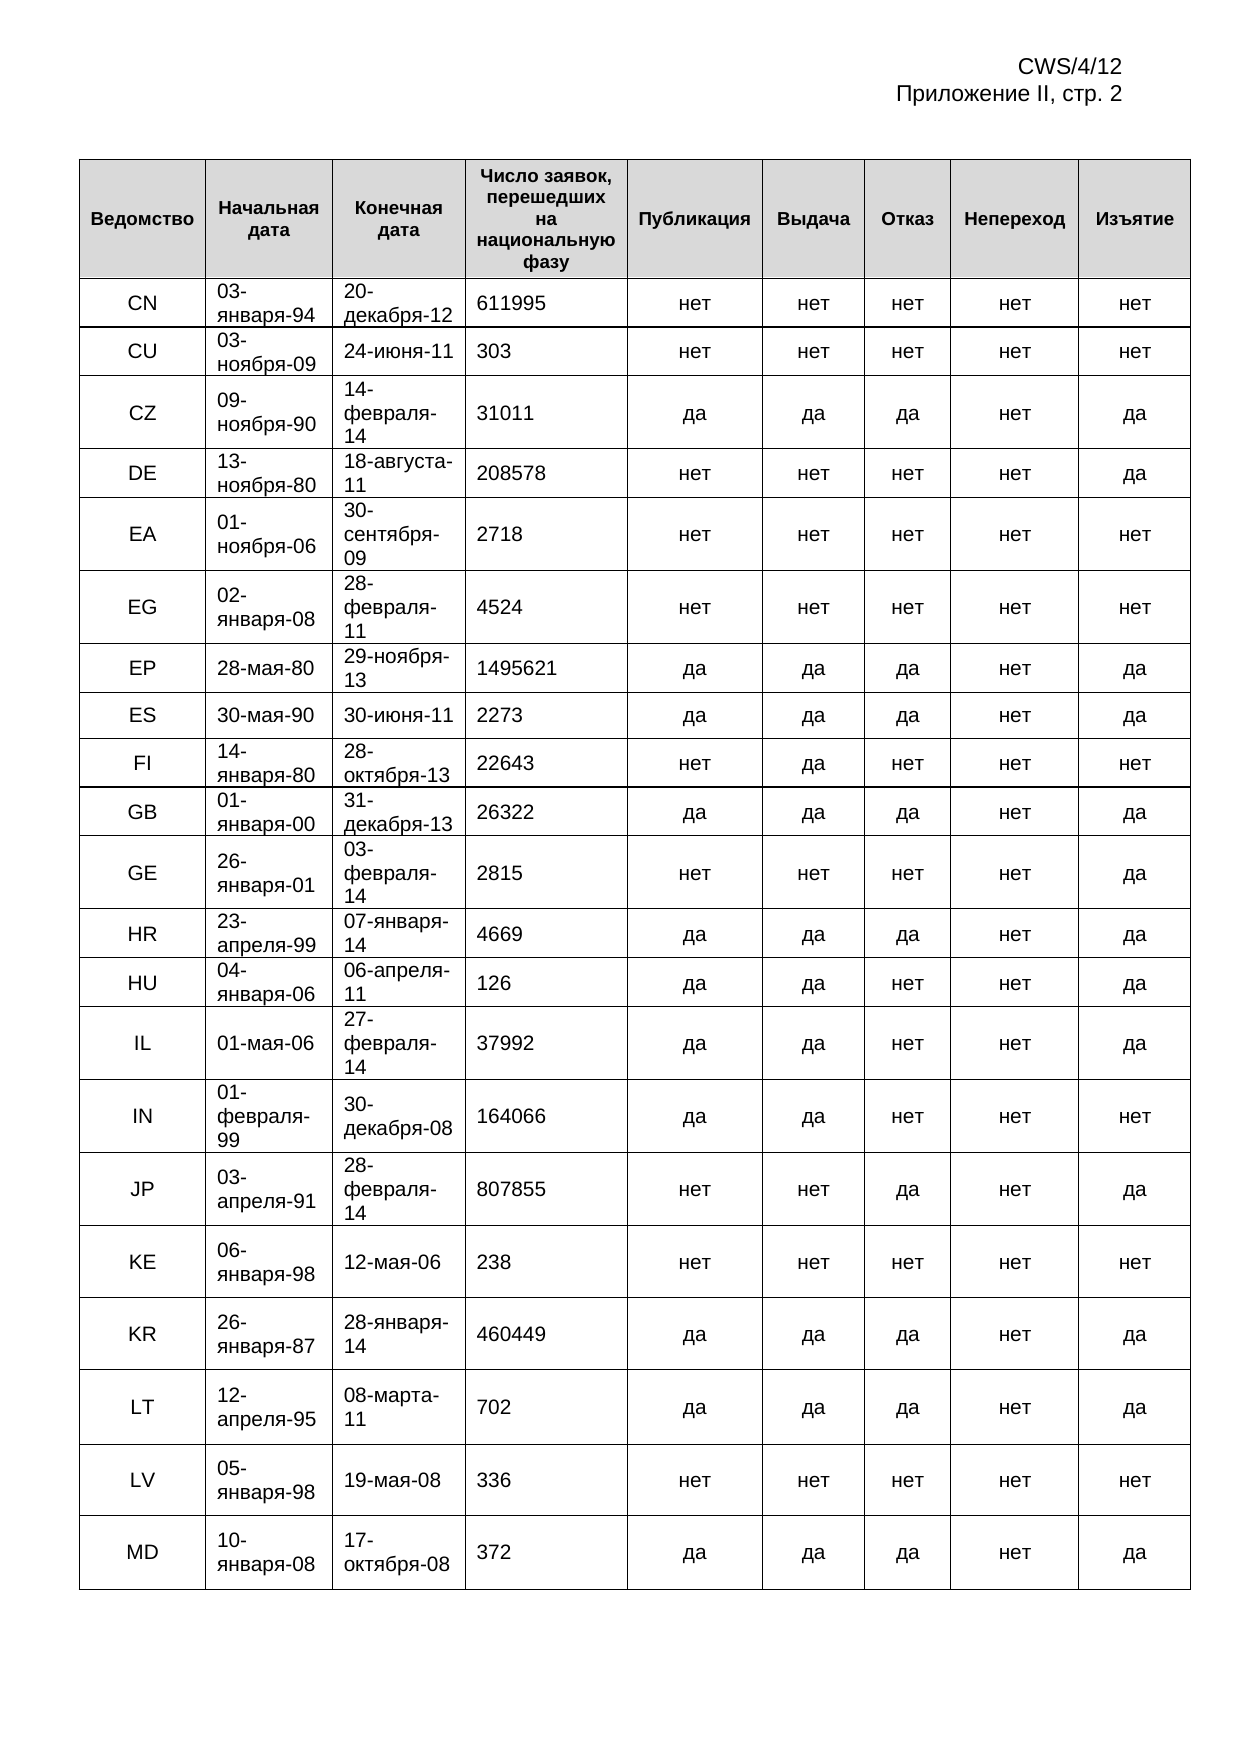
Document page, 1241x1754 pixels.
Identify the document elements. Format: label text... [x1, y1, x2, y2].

table_cell нет [865, 739, 950, 786]
table_cell нет [865, 836, 950, 908]
table_cell 30-мая-90 [206, 693, 332, 737]
table_cell да [1079, 644, 1190, 692]
table_cell нет [628, 739, 762, 786]
table_cell GE [80, 836, 205, 908]
table_cell 702 [466, 1370, 627, 1444]
table_cell 372 [466, 1516, 627, 1588]
table_cell нет [763, 1153, 864, 1225]
table_cell да [1079, 788, 1190, 835]
table_cell 01-января-00 [206, 788, 332, 835]
table_cell нет [865, 1080, 950, 1152]
table_cell да [763, 376, 864, 448]
table_cell да [763, 1007, 864, 1079]
table_cell 03-ноября-09 [206, 328, 332, 375]
table_cell 05-января-98 [206, 1445, 332, 1515]
table_cell нет [1079, 328, 1190, 375]
table_cell нет [628, 449, 762, 497]
table_cell да [865, 1370, 950, 1444]
table_cell нет [1079, 571, 1190, 643]
table_cell нет [628, 328, 762, 375]
table_cell да [763, 1298, 864, 1369]
table_cell да [628, 1516, 762, 1588]
table_cell 01-ноября-06 [206, 498, 332, 570]
table_cell 07-января-14 [333, 909, 465, 957]
table_cell нет [865, 1007, 950, 1079]
table_cell нет [763, 1226, 864, 1297]
table_cell нет [628, 571, 762, 643]
table_cell 611995 [466, 279, 627, 326]
table_cell EA [80, 498, 205, 570]
table_cell Начальная дата [206, 160, 332, 277]
table_cell нет [951, 1007, 1078, 1079]
table_cell да [763, 739, 864, 786]
table_cell KR [80, 1298, 205, 1369]
table_cell да [865, 1153, 950, 1225]
table_cell 04-января-06 [206, 958, 332, 1006]
table_cell 31-декабря-13 [333, 788, 465, 835]
table_cell IL [80, 1007, 205, 1079]
table_cell нет [951, 1080, 1078, 1152]
table_cell да [1079, 693, 1190, 737]
table_cell нет [951, 1445, 1078, 1515]
table_cell нет [951, 739, 1078, 786]
table_cell 19-мая-08 [333, 1445, 465, 1515]
table_cell 20-декабря-12 [333, 279, 465, 326]
table_cell нет [1079, 1080, 1190, 1152]
table_cell ES [80, 693, 205, 737]
table_cell 14-февраля-14 [333, 376, 465, 448]
table_cell LV [80, 1445, 205, 1515]
table_cell нет [951, 958, 1078, 1006]
table_cell нет [628, 1445, 762, 1515]
table_cell DE [80, 449, 205, 497]
table_cell да [865, 376, 950, 448]
table_cell Публикация [628, 160, 762, 277]
table_cell нет [763, 836, 864, 908]
table_cell нет [628, 498, 762, 570]
table_cell 460449 [466, 1298, 627, 1369]
table_cell IN [80, 1080, 205, 1152]
table_cell нет [763, 1445, 864, 1515]
table_cell 03-апреля-91 [206, 1153, 332, 1225]
table_cell да [628, 909, 762, 957]
table_cell нет [951, 279, 1078, 326]
table_cell да [865, 644, 950, 692]
table_cell нет [1079, 739, 1190, 786]
table_cell да [628, 1298, 762, 1369]
table_cell Конечная дата [333, 160, 465, 277]
table_cell 28-мая-80 [206, 644, 332, 692]
table_cell да [628, 376, 762, 448]
table_cell да [628, 788, 762, 835]
table_cell 303 [466, 328, 627, 375]
table_cell нет [628, 1153, 762, 1225]
table_cell 13-ноября-80 [206, 449, 332, 497]
table_cell нет [763, 571, 864, 643]
table_cell 29-ноября-13 [333, 644, 465, 692]
table_cell 18-августа-11 [333, 449, 465, 497]
table_cell да [628, 693, 762, 737]
table_cell MD [80, 1516, 205, 1588]
table_cell нет [951, 1370, 1078, 1444]
table_cell нет [1079, 279, 1190, 326]
table_cell 09-ноября-90 [206, 376, 332, 448]
table_cell нет [951, 1516, 1078, 1588]
table_cell нет [865, 571, 950, 643]
table_cell LT [80, 1370, 205, 1444]
table_cell нет [951, 644, 1078, 692]
table_cell 336 [466, 1445, 627, 1515]
table_cell нет [865, 279, 950, 326]
table_cell Выдача [763, 160, 864, 277]
table_cell да [628, 1370, 762, 1444]
table_cell 4524 [466, 571, 627, 643]
table_cell 27-февраля-14 [333, 1007, 465, 1079]
table_cell 08-марта-11 [333, 1370, 465, 1444]
table_cell нет [1079, 1445, 1190, 1515]
table_cell да [628, 644, 762, 692]
table_cell да [1079, 958, 1190, 1006]
table_cell нет [951, 1153, 1078, 1225]
table_cell 26322 [466, 788, 627, 835]
table_cell 26-января-87 [206, 1298, 332, 1369]
table_cell нет [763, 449, 864, 497]
table_cell нет [865, 328, 950, 375]
table_cell да [1079, 1370, 1190, 1444]
table_cell 10-января-08 [206, 1516, 332, 1588]
table_cell 12-мая-06 [333, 1226, 465, 1297]
table_cell 23-апреля-99 [206, 909, 332, 957]
table_cell 30-сентября-09 [333, 498, 465, 570]
table_cell нет [951, 376, 1078, 448]
table_cell нет [865, 1226, 950, 1297]
table_cell 807855 [466, 1153, 627, 1225]
table_cell Отказ [865, 160, 950, 277]
table_cell да [1079, 449, 1190, 497]
table_cell нет [628, 279, 762, 326]
table_cell нет [763, 279, 864, 326]
table_cell да [763, 1370, 864, 1444]
table_cell 22643 [466, 739, 627, 786]
table_cell 4669 [466, 909, 627, 957]
table_cell нет [763, 498, 864, 570]
table_cell 02-января-08 [206, 571, 332, 643]
table_cell 17-октября-08 [333, 1516, 465, 1588]
table_cell да [1079, 1007, 1190, 1079]
table_cell CU [80, 328, 205, 375]
table_cell да [865, 1298, 950, 1369]
table_cell FI [80, 739, 205, 786]
table_cell да [763, 1516, 864, 1588]
table_cell 28-февраля-14 [333, 1153, 465, 1225]
table_cell 2815 [466, 836, 627, 908]
table_cell 1495621 [466, 644, 627, 692]
table_cell 208578 [466, 449, 627, 497]
table_cell 31011 [466, 376, 627, 448]
table_cell да [628, 1080, 762, 1152]
table_cell нет [628, 836, 762, 908]
table_cell нет [951, 328, 1078, 375]
table_cell 14-января-80 [206, 739, 332, 786]
table_cell нет [951, 693, 1078, 737]
table_cell CZ [80, 376, 205, 448]
table_cell 30-декабря-08 [333, 1080, 465, 1152]
table_cell 01-мая-06 [206, 1007, 332, 1079]
table_cell 28-января-14 [333, 1298, 465, 1369]
table_cell да [865, 788, 950, 835]
table_cell да [1079, 836, 1190, 908]
table_cell да [763, 644, 864, 692]
table_cell 03-февраля-14 [333, 836, 465, 908]
table_cell 164066 [466, 1080, 627, 1152]
table_cell да [1079, 376, 1190, 448]
table_cell Число заявок, перешедших на национальную фазу [466, 160, 627, 277]
table_cell нет [865, 1445, 950, 1515]
table_cell да [628, 1007, 762, 1079]
table_cell 126 [466, 958, 627, 1006]
table_cell 06-апреля-11 [333, 958, 465, 1006]
table_cell 26-января-01 [206, 836, 332, 908]
table_cell нет [1079, 498, 1190, 570]
table_cell 12-апреля-95 [206, 1370, 332, 1444]
table_cell Непереход [951, 160, 1078, 277]
table_cell 06-января-98 [206, 1226, 332, 1297]
table_cell да [763, 1080, 864, 1152]
table_cell да [865, 909, 950, 957]
table_cell да [1079, 1153, 1190, 1225]
table_cell да [763, 693, 864, 737]
table_cell нет [951, 788, 1078, 835]
table_cell да [763, 788, 864, 835]
table_cell 30-июня-11 [333, 693, 465, 737]
table_cell 238 [466, 1226, 627, 1297]
table_cell 28-февраля-11 [333, 571, 465, 643]
table_cell нет [951, 571, 1078, 643]
table_cell EG [80, 571, 205, 643]
table_cell EP [80, 644, 205, 692]
table_cell 01-февраля-99 [206, 1080, 332, 1152]
table_cell KE [80, 1226, 205, 1297]
table_cell Изъятие [1079, 160, 1190, 277]
table_cell да [1079, 1516, 1190, 1588]
table_cell нет [763, 328, 864, 375]
table_cell нет [951, 1298, 1078, 1369]
table_cell CN [80, 279, 205, 326]
table_cell нет [951, 836, 1078, 908]
table_cell да [1079, 1298, 1190, 1369]
table_cell GB [80, 788, 205, 835]
table_cell 03-января-94 [206, 279, 332, 326]
table_cell нет [865, 449, 950, 497]
table_cell Ведомство [80, 160, 205, 277]
table_cell нет [865, 958, 950, 1006]
table_cell да [628, 958, 762, 1006]
table_cell да [1079, 909, 1190, 957]
table_cell нет [1079, 1226, 1190, 1297]
table_cell да [763, 958, 864, 1006]
table_cell JP [80, 1153, 205, 1225]
table_cell да [865, 1516, 950, 1588]
table_cell 28-октября-13 [333, 739, 465, 786]
table_cell 2273 [466, 693, 627, 737]
table_cell 24-июня-11 [333, 328, 465, 375]
table_cell 37992 [466, 1007, 627, 1079]
table_cell нет [865, 498, 950, 570]
table_cell нет [951, 1226, 1078, 1297]
table_cell HR [80, 909, 205, 957]
table_cell да [865, 693, 950, 737]
table_cell да [763, 909, 864, 957]
table_cell нет [951, 449, 1078, 497]
table_cell HU [80, 958, 205, 1006]
table_cell 2718 [466, 498, 627, 570]
table_cell нет [628, 1226, 762, 1297]
table_cell нет [951, 909, 1078, 957]
table_cell нет [951, 498, 1078, 570]
